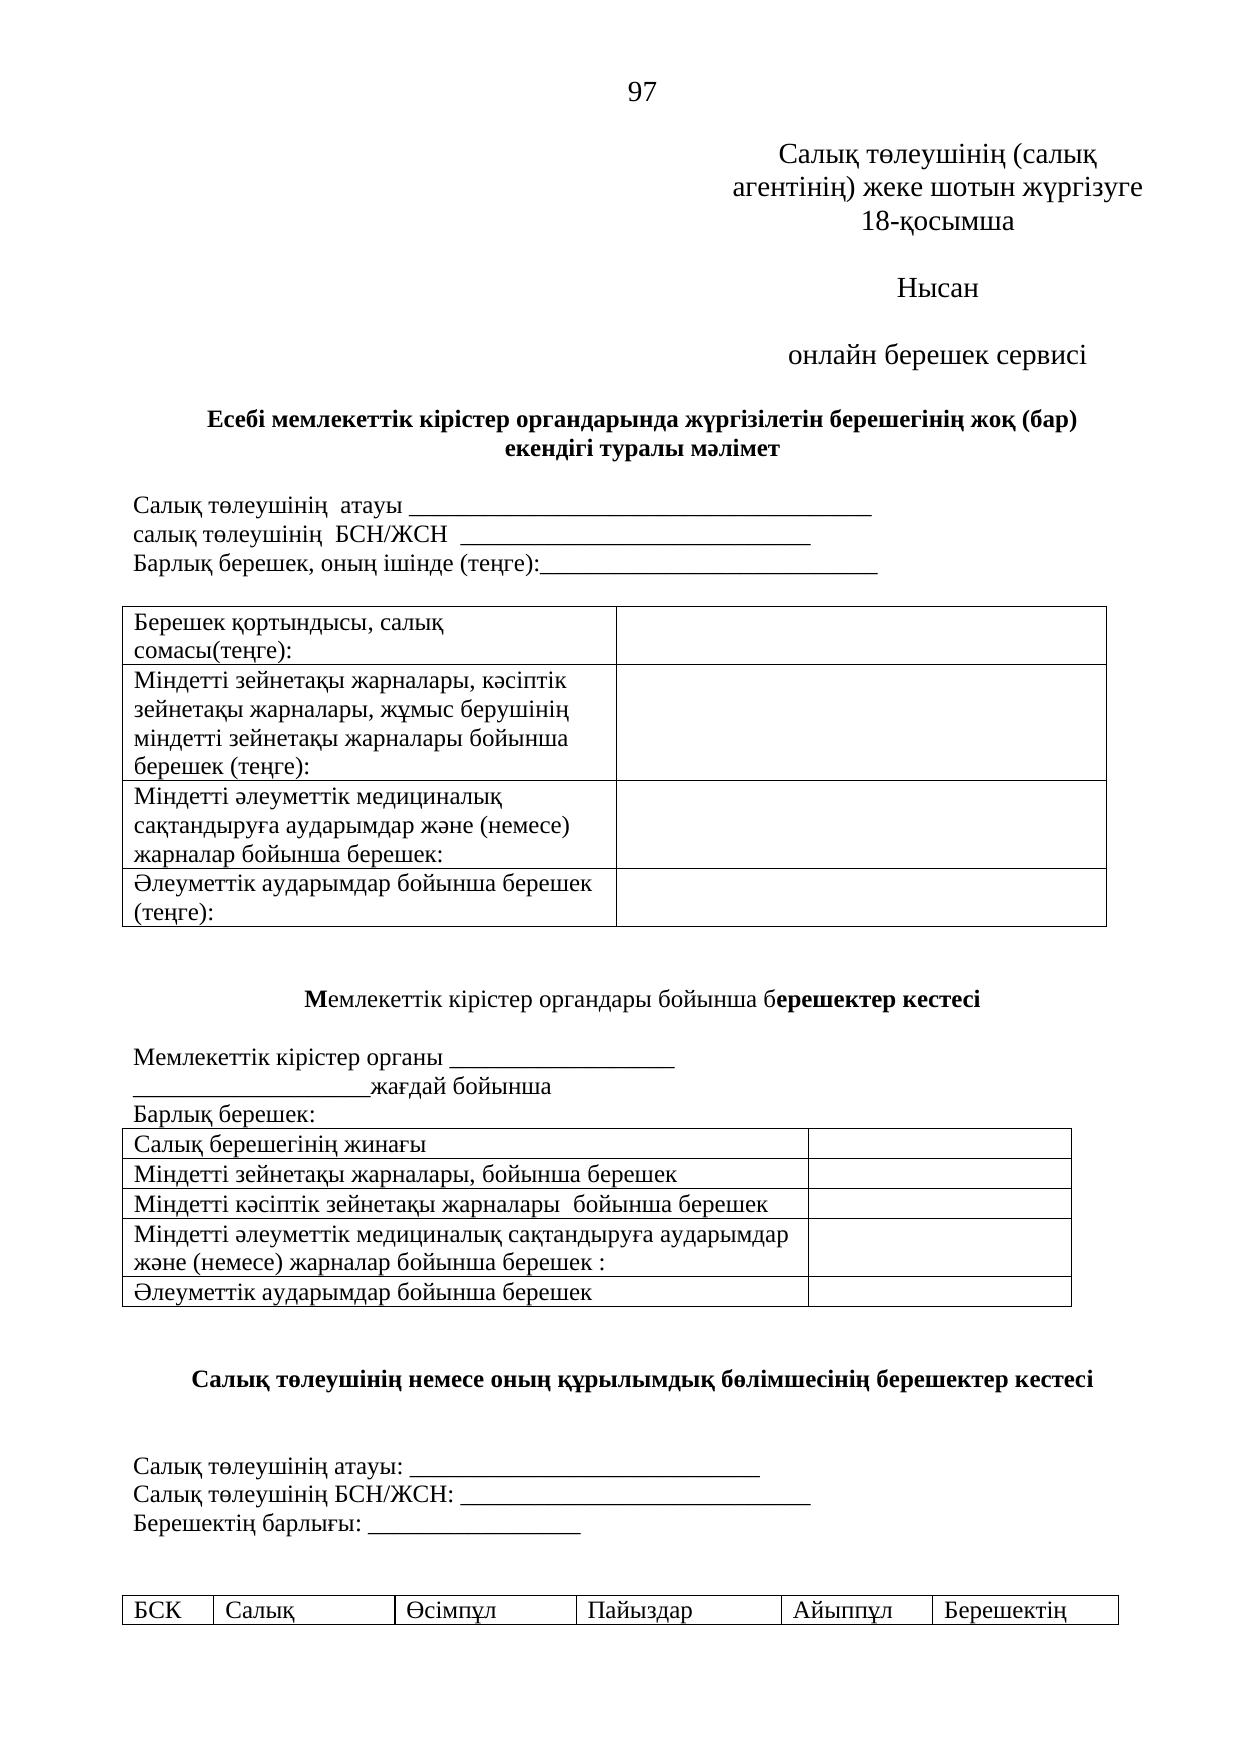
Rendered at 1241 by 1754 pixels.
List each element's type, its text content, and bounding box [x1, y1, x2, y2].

text Салық төлеушінің немесе оның құрылымдық бөлімшесінің берешектер кестесі [133, 1364, 1152, 1393]
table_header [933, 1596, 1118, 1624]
text Берешектің барлығы: _________________ [133, 1508, 1152, 1537]
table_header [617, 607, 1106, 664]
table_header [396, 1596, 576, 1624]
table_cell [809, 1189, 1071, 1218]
text Салық төлеушінің атауы: ____________________________ [133, 1451, 1152, 1479]
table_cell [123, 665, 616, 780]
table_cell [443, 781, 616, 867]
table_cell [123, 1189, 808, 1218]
text Барлық берешек: [133, 1099, 1152, 1128]
text ___________________жағдай бойынша [133, 1071, 1152, 1099]
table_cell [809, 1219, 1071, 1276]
text салық төлеушінің БСН/ЖСН ____________________________ [133, 519, 1152, 548]
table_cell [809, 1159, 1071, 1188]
text Мемлекеттік кірістер органдары бойынша берешектер кестесі [133, 984, 1152, 1013]
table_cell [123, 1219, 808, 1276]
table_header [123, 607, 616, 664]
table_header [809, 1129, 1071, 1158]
text Барлық берешек, оның ішінде (теңге):___________________________ [133, 548, 1152, 577]
text Есебі мемлекеттік кірістер органдарында жүргізілетін берешегiнiң жоқ (бар) [133, 404, 1152, 433]
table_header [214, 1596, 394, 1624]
text екендiгi туралы мәлімет [133, 433, 1152, 462]
text Салық төлеушінің атауы _____________________________________ [133, 491, 1152, 519]
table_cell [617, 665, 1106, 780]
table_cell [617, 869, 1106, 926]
text Мемлекеттік кірістер органы __________________ [133, 1042, 1152, 1071]
text Салық төлеушінің (салық агентінің) жеке шотын жүргізуге 18-қосымша [723, 136, 1152, 237]
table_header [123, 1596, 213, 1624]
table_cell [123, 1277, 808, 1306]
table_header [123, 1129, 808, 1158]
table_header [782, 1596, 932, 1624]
text онлайн берешек сервисі [723, 337, 1152, 371]
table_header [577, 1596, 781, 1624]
text Нысан [723, 270, 1152, 304]
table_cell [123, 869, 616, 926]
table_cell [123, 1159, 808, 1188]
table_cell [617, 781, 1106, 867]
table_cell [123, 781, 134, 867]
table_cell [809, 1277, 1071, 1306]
text Салық төлеушінің БСН/ЖСН: ____________________________ [133, 1479, 1152, 1508]
